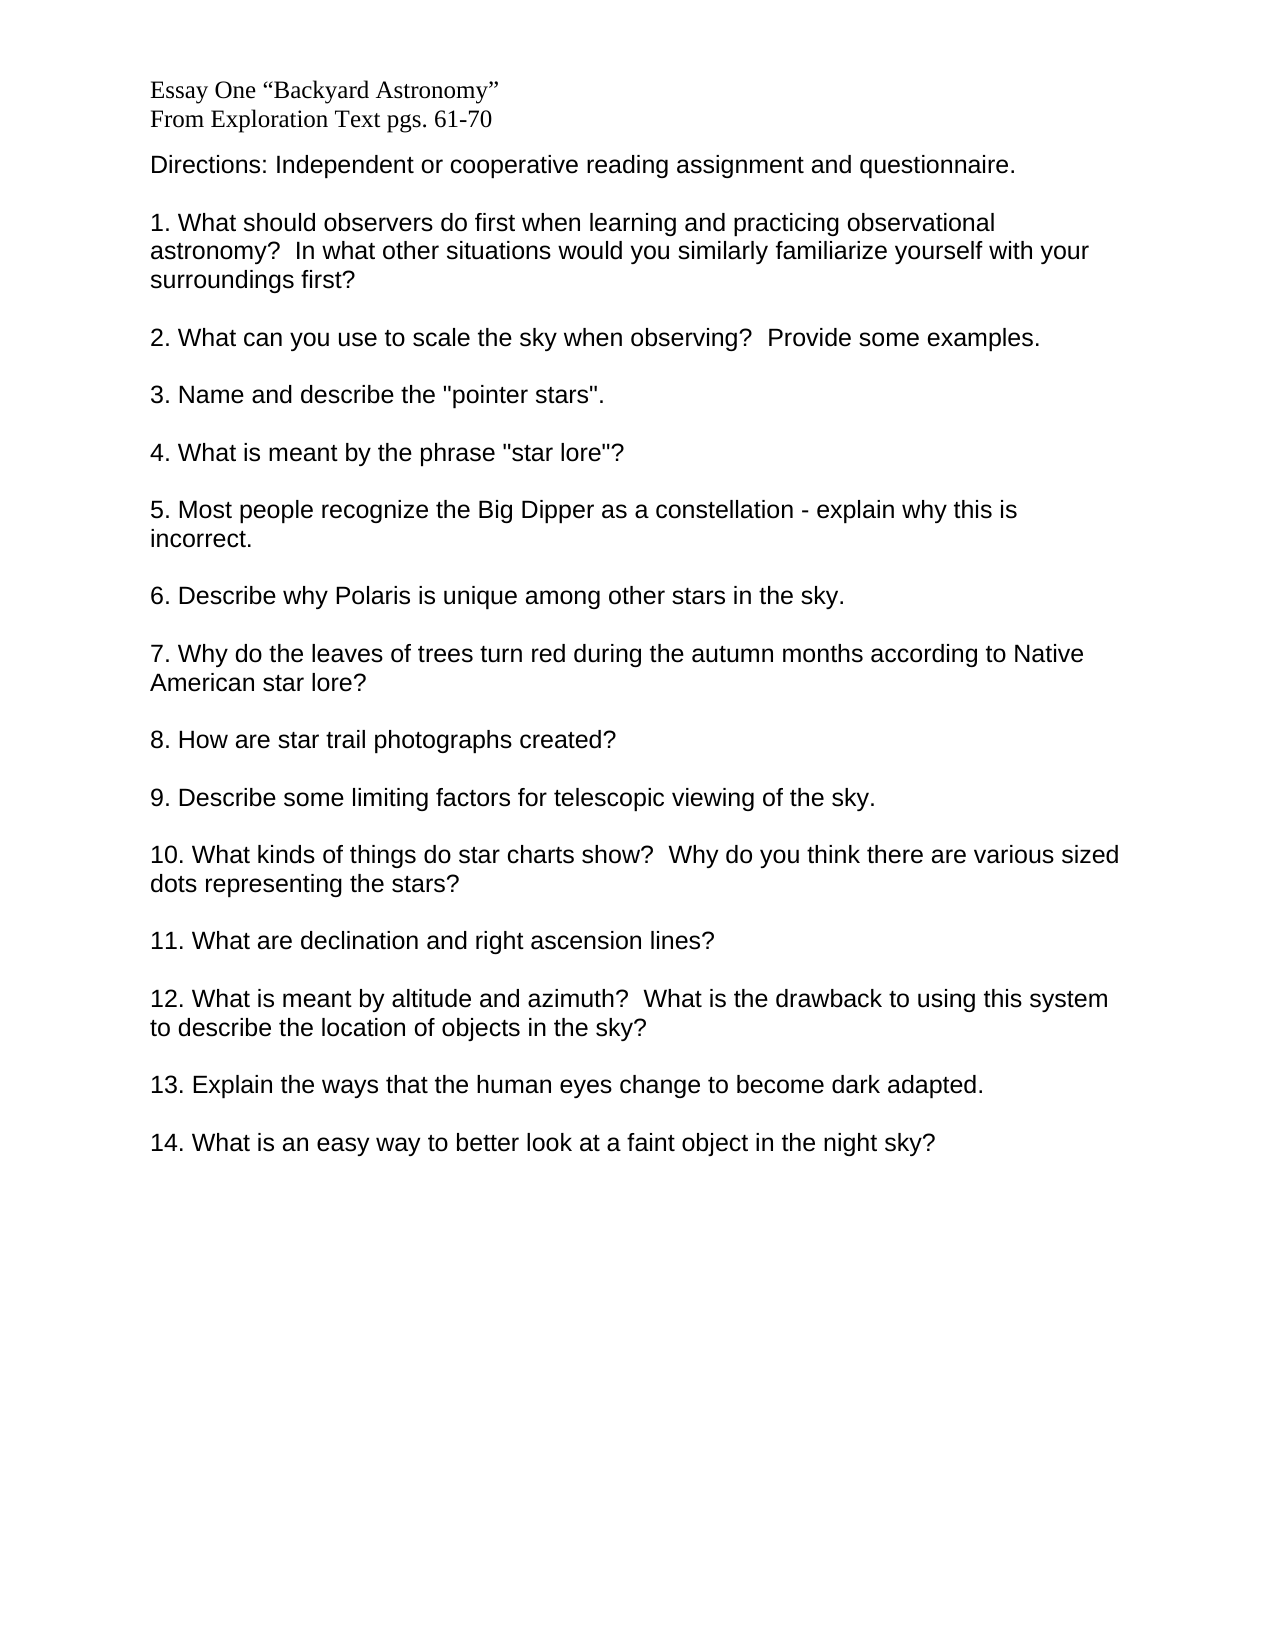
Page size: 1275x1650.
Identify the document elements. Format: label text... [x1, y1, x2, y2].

text 1. What should observers do first when learning and practicing observational astronomy? In what other situations would you similarly familiarize yourself with your surroundings first? 2. What can you use to scale the sky when observing? Provide some examples. 3. Name and describe the "pointer stars". 4. What is meant by the phrase "star lore"? 5. Most people recognize the Big Dipper as a constellation - explain why this is incorrect. 6. Describe why Polaris is unique among other stars in the sky. 7. Why do the leaves of trees turn red during the autumn months according to Native American star lore? 8. How are star trail photographs created? 9. Describe some limiting factors for telescopic viewing of the sky. 10. What kinds of things do star charts show? Why do you think there are various sized dots representing the stars? 11. What are declination and right ascension lines? 12. What is meant by altitude and azimuth? What is the drawback to using this system to describe the location of objects in the sky? 13. Explain the ways that the human eyes change to become dark adapted. 14. What is an easy way to better look at a faint object in the night sky? [150, 207, 1125, 1185]
text Directions: Independent or cooperative reading assignment and questionnaire. [150, 150, 1125, 179]
